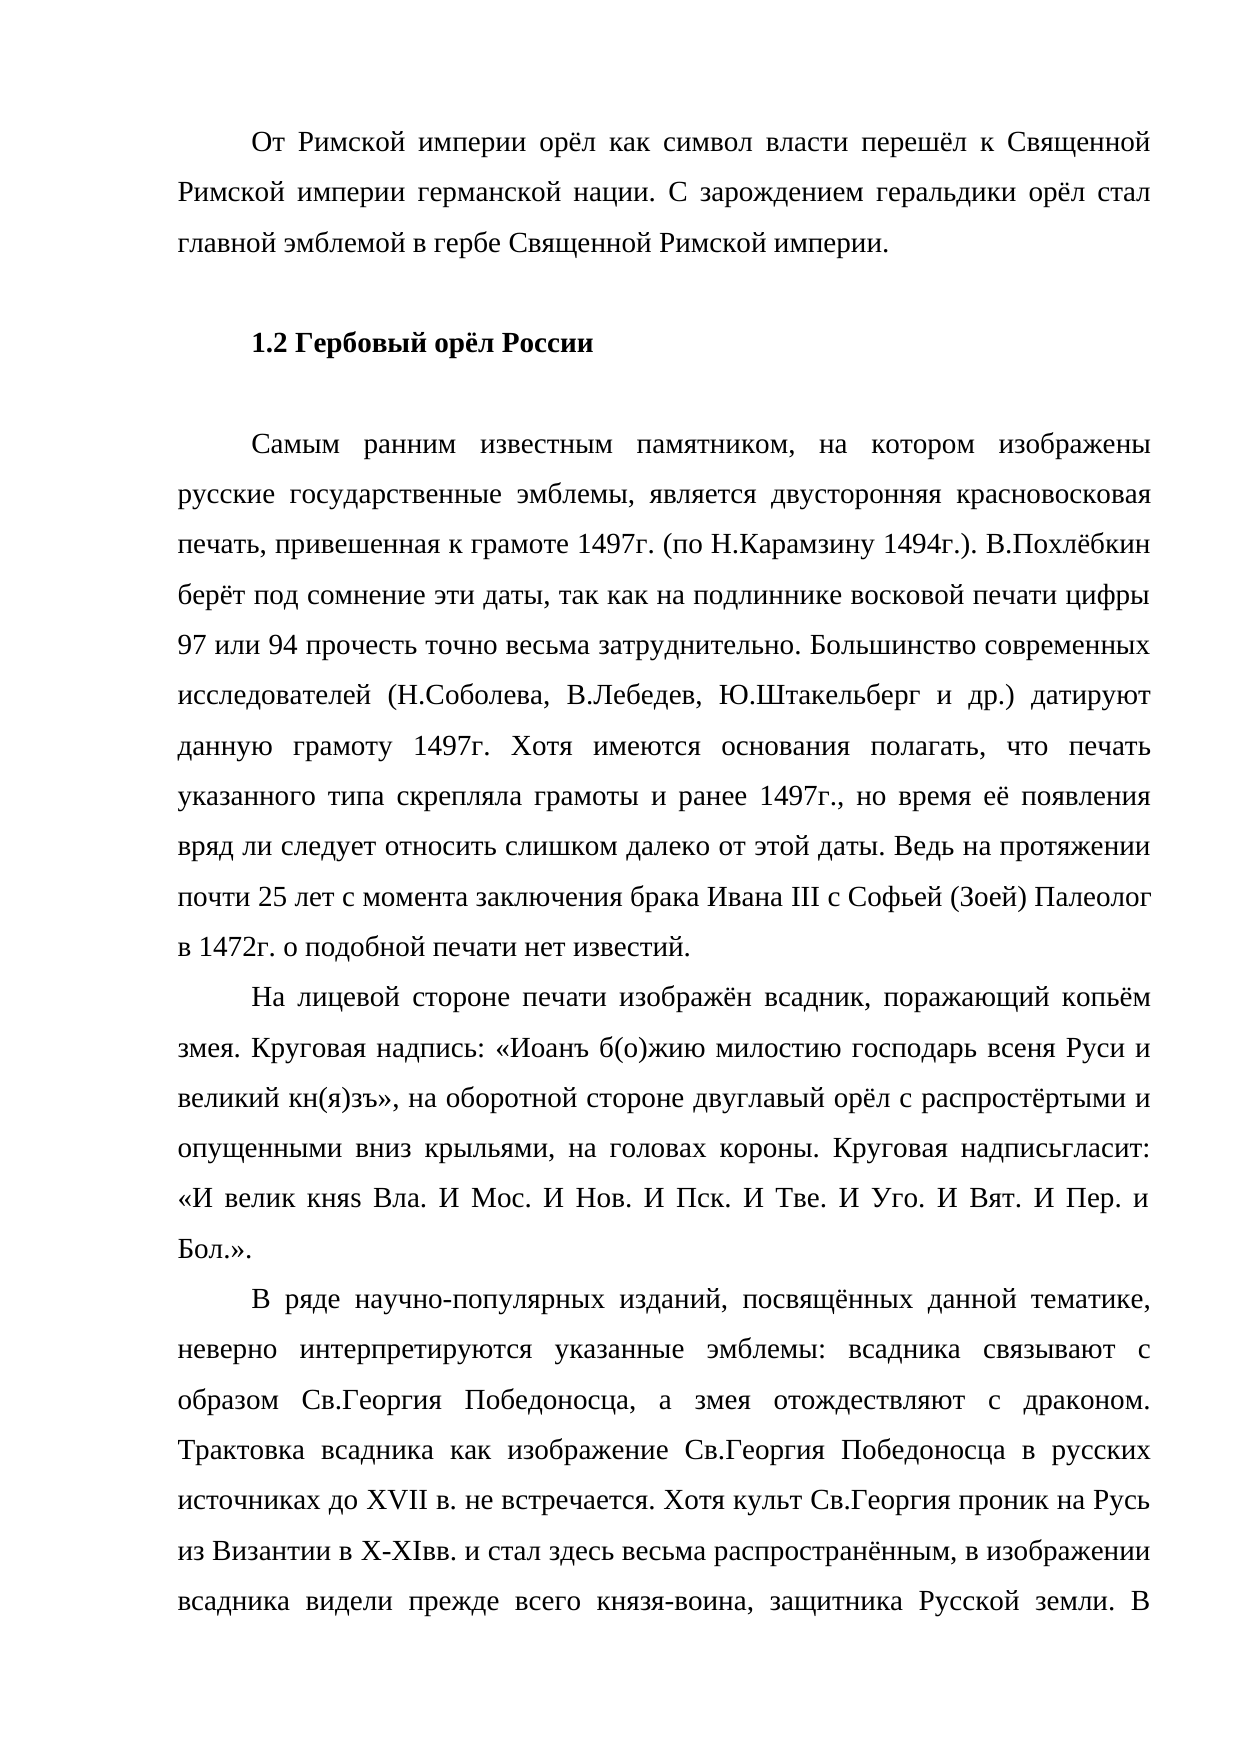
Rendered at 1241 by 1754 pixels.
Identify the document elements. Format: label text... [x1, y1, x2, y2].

text Самым ранним известным памятником, на котором изображены русские государственные эмблемы, является двусторонняя красновосковая печать, привешенная к грамоте 1497г. (по Н.Карамзину 1494г.). В.Похлёбкин берёт под сомнение эти даты, так как на подлиннике восковой печати цифры 97 или 94 прочесть точно весьма затруднительно. Большинство современных исследователей (Н.Соболева, В.Лебедев, Ю.Штакельберг и др.) датируют данную грамоту 1497г. Хотя имеются основания полагать, что печать указанного типа скрепляла грамоты и ранее 1497г., но время её появления вряд ли следует относить слишком далеко от этой даты. Ведь на протяжении почти 25 лет с момента заключения брака Ивана III с Софьей (Зоей) Палеолог в 1472г. о подобной печати нет известий. [177, 426, 1152, 963]
text На лицевой стороне печати изображён всадник, поражающий копьём змея. Круговая надпись: «Иоанъ б(о)жию милостию господарь всеня Руси и великий кн(я)зъ», на оборотной стороне двуглавый орёл с распростёртыми и опущенными вниз крыльями, на головах короны. Круговая надписьгласит: «И велик княs Вла. И Мос. И Нов. И Пск. И Тве. И Уго. И Вят. И Пер. и Бол.». [177, 979, 1152, 1264]
text От Римской империи орёл как символ власти перешёл к Священной Римской империи германской нации. С зарождением геральдики орёл стал главной эмблемой в гербе Священной Римской империи. [177, 124, 1152, 258]
text 1.2 Гербовый орёл России [177, 325, 1152, 359]
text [177, 1281, 1152, 1617]
